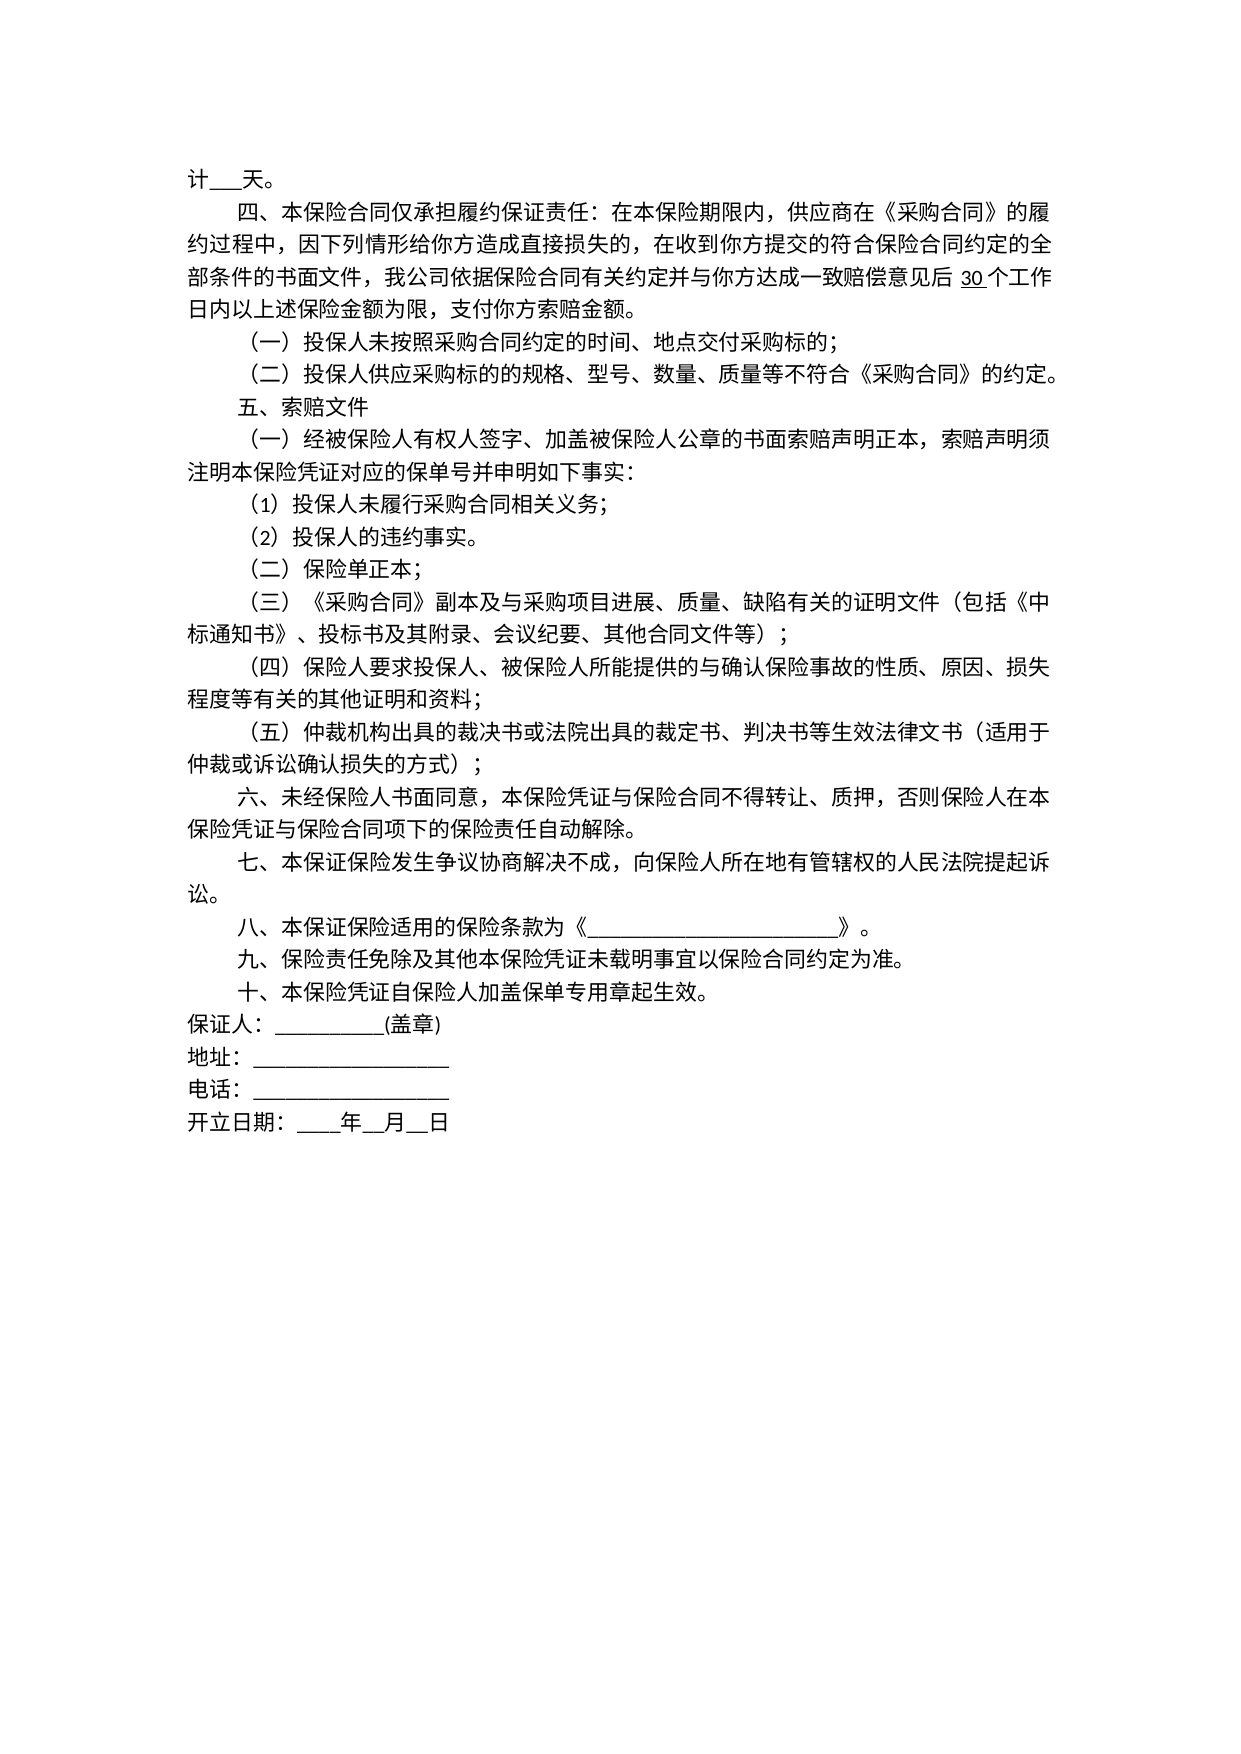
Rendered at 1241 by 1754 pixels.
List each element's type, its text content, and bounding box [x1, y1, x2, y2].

text 地址：__________________ [187, 1039, 1053, 1072]
text 十、本保险凭证自保险人加盖保单专用章起生效。 [187, 974, 1053, 1007]
text 开立日期：____年__月__日 [187, 1104, 1053, 1137]
text （二）投保人供应采购标的的规格、型号、数量、质量等不符合《采购合同》的约定。 [187, 357, 1053, 389]
text （1）投保人未履行采购合同相关义务； [187, 487, 1053, 519]
text 电话：__________________ [187, 1072, 1053, 1104]
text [187, 162, 1053, 194]
text 保证人：__________(盖章) [187, 1007, 1053, 1039]
text 九、保险责任免除及其他本保险凭证未载明事宜以保险合同约定为准。 [187, 942, 1053, 974]
text （2）投保人的违约事实。 [187, 519, 1053, 552]
text （三）《采购合同》副本及与采购项目进展、质量、缺陷有关的证明文件（包括《中标通知书》、投标书及其附录、会议纪要、其他合同文件等）； [187, 584, 1053, 649]
text （二）保险单正本； [187, 552, 1053, 584]
text （五）仲裁机构出具的裁决书或法院出具的裁定书、判决书等生效法律文书（适用于仲裁或诉讼确认损失的方式）； [187, 714, 1053, 779]
text （一）经被保险人有权人签字、加盖被保险人公章的书面索赔声明正本，索赔声明须注明本保险凭证对应的保单号并申明如下事实： [187, 422, 1053, 487]
text 四、本保险合同仅承担履约保证责任：在本保险期限内，供应商在《采购合同》的履约过程中，因下列情形给你方造成直接损失的，在收到你方提交的符合保险合同约定的全部条件的书面文件，我公司依据保险合同有关约定并与你方达成一致赔偿意见后30个工作日内以上述保险金额为限，支付你方索赔金额。 [187, 194, 1053, 324]
text 六、未经保险人书面同意，本保险凭证与保险合同不得转让、质押，否则保险人在本保险凭证与保险合同项下的保险责任自动解除。 [187, 779, 1053, 844]
text 五、索赔文件 [187, 389, 1053, 422]
text 八、本保证保险适用的保险条款为《_______________________》。 [187, 909, 1053, 942]
text （一）投保人未按照采购合同约定的时间、地点交付采购标的； [187, 324, 1053, 357]
text 七、本保证保险发生争议协商解决不成，向保险人所在地有管辖权的人民法院提起诉讼。 [187, 844, 1053, 909]
text （四）保险人要求投保人、被保险人所能提供的与确认保险事故的性质、原因、损失程度等有关的其他证明和资料； [187, 649, 1053, 714]
